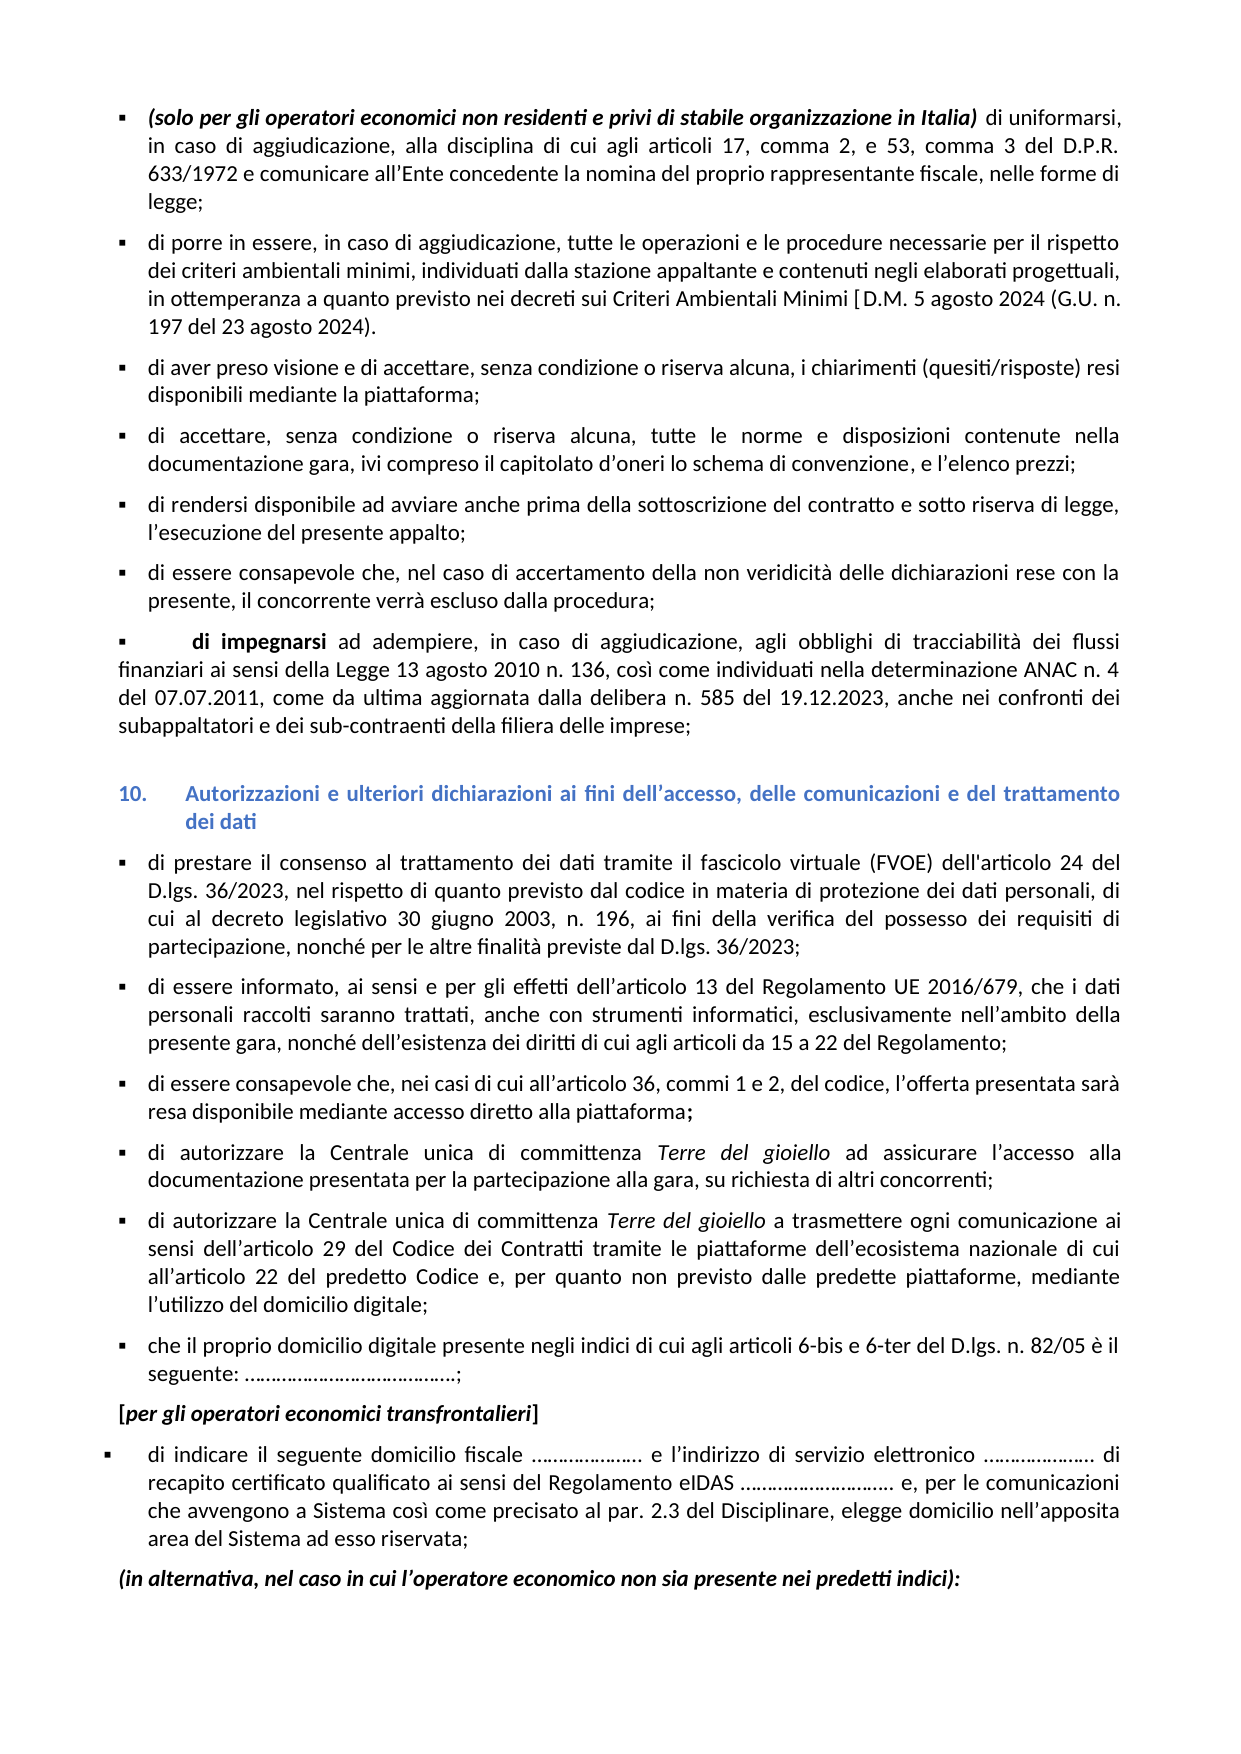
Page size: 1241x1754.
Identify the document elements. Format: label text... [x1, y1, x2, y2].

text (in alternativa, nel caso in cui l’operatore economico non sia presente nei predetti indici): [118, 1564, 1122, 1592]
text ▪ di rendersi disponibile ad avviare anche prima della sottoscrizione del contratto e sotto riserva di legge, l’esecuzione del presente appalto; [118, 490, 1122, 546]
text ▪ che il proprio domicilio digitale presente negli indici di cui agli articoli 6-bis e 6-ter del D.lgs. n. 82/05 è il seguente: ………………………………….; [118, 1331, 1122, 1387]
list Autorizzazioni e ulteriori dichiarazioni ai fini dell’accesso, delle comunicazioni e del trattamento dei dati [118, 779, 1122, 835]
text [per gli operatori economici transfrontalieri] [118, 1399, 1122, 1427]
text ▪ (solo per gli operatori economici non residenti e privi di stabile organizzazione in Italia) di uniformarsi, in caso di aggiudicazione, alla disciplina di cui agli articoli 17, comma 2, e 53, comma 3 del D.P.R. 633/1972 e comunicare all’Ente concedente la nomina del proprio rappresentante fiscale, nelle forme di legge; [118, 103, 1122, 216]
text ▪ di accettare, senza condizione o riserva alcuna, tutte le norme e disposizioni contenute nella documentazione gara, ivi compreso il capitolato d’oneri lo schema di convenzione, e l’elenco prezzi; [118, 421, 1122, 477]
text ▪ di aver preso visione e di accettare, senza condizione o riserva alcuna, i chiarimenti (quesiti/risposte) resi disponibili mediante la piattaforma; [118, 353, 1122, 409]
text ▪ di essere consapevole che, nel caso di accertamento della non veridicità delle dichiarazioni rese con la presente, il concorrente verrà escluso dalla procedura; [118, 558, 1122, 614]
text ▪ di essere informato, ai sensi e per gli effetti dell’articolo 13 del Regolamento UE 2016/679, che i dati personali raccolti saranno trattati, anche con strumenti informatici, esclusivamente nell’ambito della presente gara, nonché dell’esistenza dei diritti di cui agli articoli da 15 a 22 del Regolamento; [118, 972, 1122, 1057]
text ▪ di indicare il seguente domicilio fiscale ………………… e l’indirizzo di servizio elettronico ………………… di recapito certificato qualificato ai sensi del Regolamento eIDAS ……………………….. e, per le comunicazioni che avvengono a Sistema così come precisato al par. 2.3 del Disciplinare, elegge domicilio nell’apposita area del Sistema ad esso riservata; [103, 1440, 1122, 1552]
text ▪ di impegnarsi ad adempiere, in caso di aggiudicazione, agli obblighi di tracciabilità dei flussi finanziari ai sensi della Legge 13 agosto 2010 n. 136, così come individuati nella determinazione ANAC n. 4 del 07.07.2011, come da ultima aggiornata dalla delibera n. 585 del 19.12.2023, anche nei confronti dei subappaltatori e dei sub-contraenti della filiera delle imprese; [118, 627, 1122, 739]
text ▪ di essere consapevole che, nei casi di cui all’articolo 36, commi 1 e 2, del codice, l’offerta presentata sarà resa disponibile mediante accesso diretto alla piattaforma; [118, 1069, 1122, 1125]
text ▪ di porre in essere, in caso di aggiudicazione, tutte le operazioni e le procedure necessarie per il rispetto dei criteri ambientali minimi, individuati dalla stazione appaltante e contenuti negli elaborati progettuali, in ottemperanza a quanto previsto nei decreti sui Criteri Ambientali Minimi [D.M. 5 agosto 2024 (G.U. n. 197 del 23 agosto 2024). [118, 228, 1122, 340]
text ▪ di autorizzare la Centrale unica di committenza Terre del gioiello a trasmettere ogni comunicazione ai sensi dell’articolo 29 del Codice dei Contratti tramite le piattaforme dell’ecosistema nazionale di cui all’articolo 22 del predetto Codice e, per quanto non previsto dalle predette piattaforme, mediante l’utilizzo del domicilio digitale; [118, 1206, 1122, 1318]
text ▪ di autorizzare la Centrale unica di committenza Terre del gioiello ad assicurare l’accesso alla documentazione presentata per la partecipazione alla gara, su richiesta di altri concorrenti; [118, 1138, 1122, 1194]
text ▪ di prestare il consenso al trattamento dei dati tramite il fascicolo virtuale (FVOE) dell'articolo 24 del D.lgs. 36/2023, nel rispetto di quanto previsto dal codice in materia di protezione dei dati personali, di cui al decreto legislativo 30 giugno 2003, n. 196, ai fini della verifica del possesso dei requisiti di partecipazione, nonché per le altre finalità previste dal D.lgs. 36/2023; [118, 848, 1122, 960]
